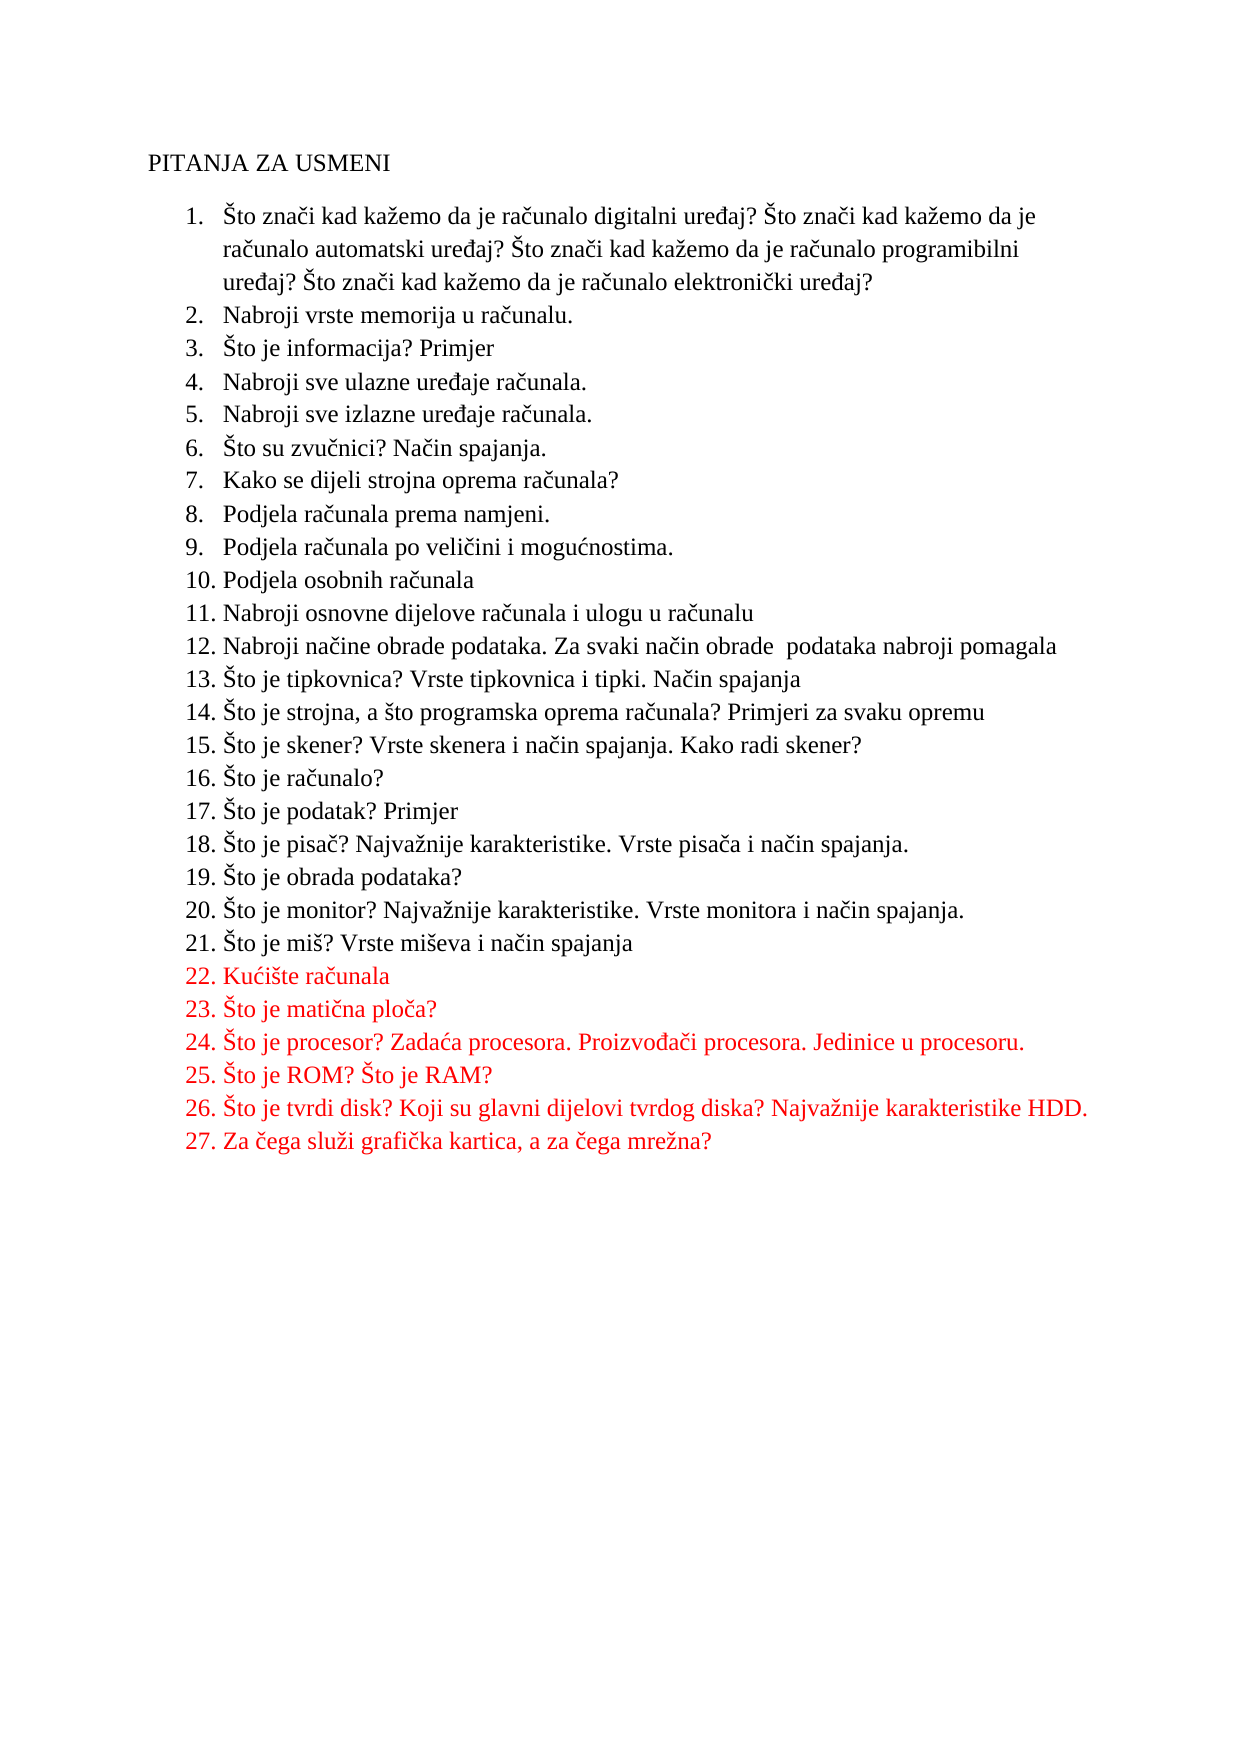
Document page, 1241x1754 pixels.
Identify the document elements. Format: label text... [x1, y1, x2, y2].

list Što je ROM? Što je RAM? [185, 1060, 1093, 1089]
list Nabroji načine obrade podataka. Za svaki način obrade podataka nabroji pomagala [185, 631, 1093, 659]
list Kako se dijeli strojna oprema računala? [185, 466, 1093, 494]
list Podjela računala po veličini i mogućnostima. [185, 532, 1093, 560]
list Što je informacija? Primjer [185, 333, 1093, 362]
list Što su zvučnici? Način spajanja. [185, 433, 1093, 461]
list Što je podatak? Primjer [185, 796, 1093, 824]
list Podjela osobnih računala [185, 565, 1093, 593]
list Nabroji sve ulazne uređaje računala. [185, 367, 1093, 395]
list Što je miš? Vrste miševa i način spajanja [185, 928, 1093, 957]
list Što je skener? Vrste skenera i način spajanja. Kako radi skener? [185, 730, 1093, 758]
list Što znači kad kažemo da je računalo digitalni uređaj? Što znači kad kažemo da je računalo automatski uređaj? Što znači kad kažemo da je računalo programibilni uređaj? Što znači kad kažemo da je računalo elektronički uređaj? [185, 201, 1093, 296]
list Nabroji sve izlazne uređaje računala. [185, 399, 1093, 428]
list Što je računalo? [185, 763, 1093, 792]
list Za čega služi grafička kartica, a za čega mrežna? [185, 1126, 1093, 1155]
list Što je obrada podataka? [185, 862, 1093, 891]
list Nabroji vrste memorija u računalu. [185, 301, 1093, 329]
list Što je strojna, a što programska oprema računala? Primjeri za svaku opremu [185, 697, 1093, 726]
list Što je monitor? Najvažnije karakteristike. Vrste monitora i način spajanja. [185, 895, 1093, 924]
list Podjela računala prema namjeni. [185, 499, 1093, 527]
list Što je tvrdi disk? Koji su glavni dijelovi tvrdog diska? Najvažnije karakteristike HDD. [185, 1093, 1093, 1122]
list Što je pisač? Najvažnije karakteristike. Vrste pisača i način spajanja. [185, 829, 1093, 858]
list Kućište računala [185, 961, 1093, 990]
list Što je tipkovnica? Vrste tipkovnica i tipki. Način spajanja [185, 664, 1093, 692]
list Što je matična ploča? [185, 994, 1093, 1023]
list Nabroji osnovne dijelove računala i ulogu u računalu [185, 598, 1093, 626]
text PITANJA ZA USMENI [148, 148, 1093, 176]
list Što je procesor? Zadaća procesora. Proizvođači procesora. Jedinice u procesoru. [185, 1027, 1093, 1056]
